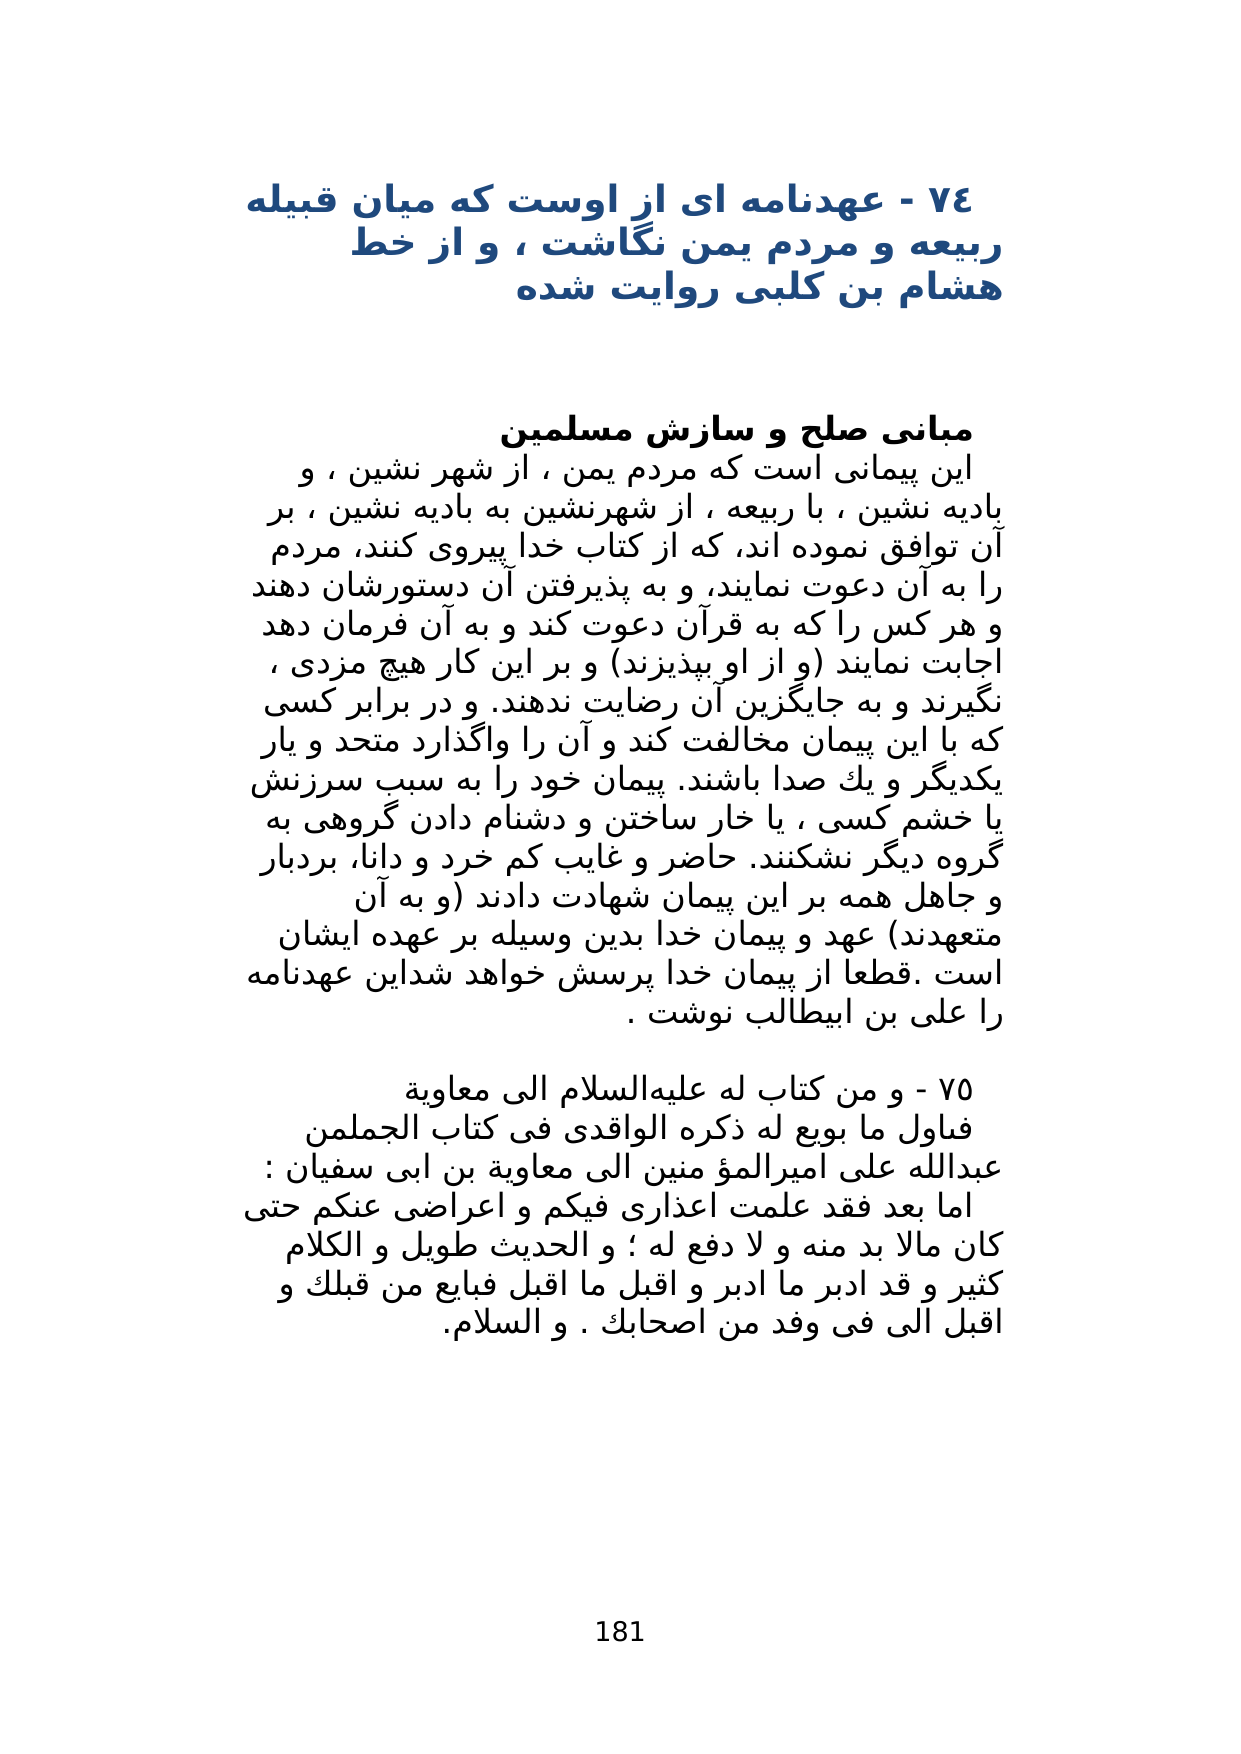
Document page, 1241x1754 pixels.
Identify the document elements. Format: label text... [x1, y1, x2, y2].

text فىاول ما بويع له ذكره الواقدى فى كتاب الجملمن عبدالله على اميرالمؤ منين الى معاوية بن ابى سفيان : [236, 1109, 1004, 1186]
text مبانى صلح و سازش مسلمين [236, 410, 1004, 449]
text ٧٥ - و من كتاب له عليه‌السلام الى معاوية [236, 1070, 1004, 1109]
text اما بعد فقد علمت اعذارى فيكم و اعراضى عنكم حتى كان مالا بد منه و لا دفع له ؛ و الحديث طويل و الكلام كثير و قد ادبر ما ادبر و اقبل ما اقبل فبايع من قبلك و اقبل الى فى وفد من اصحابك . و السلام. [236, 1186, 1004, 1342]
subtitle ٧٤ - عهدنامه اى از اوست كه ميان قبيله ربيعه و مردم يمن نگاشت ، و از خط هشام بن كلبى روايت شده [236, 177, 1004, 308]
text اين پيمانى است كه مردم يمن ، از شهر نشين ، و باديه نشين ، با ربيعه ، از شهرنشين به باديه نشين ، بر آن توافق نموده اند، كه از كتاب خدا پيروى كنند، مردم را به آن دعوت نمايند، و به پذيرفتن آن دستورشان دهند و هر كس را كه به قرآن دعوت كند و به آن فرمان دهد اجابت نمايند (و از او بپذيزند) و بر اين كار هيچ مزدى ، نگيرند و به جايگزين آن رضايت ندهند. و در برابر كسى كه با اين پيمان مخالفت كند و آن را واگذارد متحد و يار يكديگر و يك صدا باشند. پيمان خود را به سبب سرزنش يا خشم كسى ، يا خار ساختن و دشنام دادن گروهى به گروه ديگر نشكنند. حاضر و غايب كم خرد و دانا، بردبار و جاهل همه بر اين پيمان شهادت دادند (و به آن متعهدند) عهد و پيمان خدا بدين وسيله بر عهده ايشان است .قطعا از پيمان خدا پرسش خواهد شداين عهدنامه را على بن ابيطالب نوشت . [236, 449, 1004, 1031]
